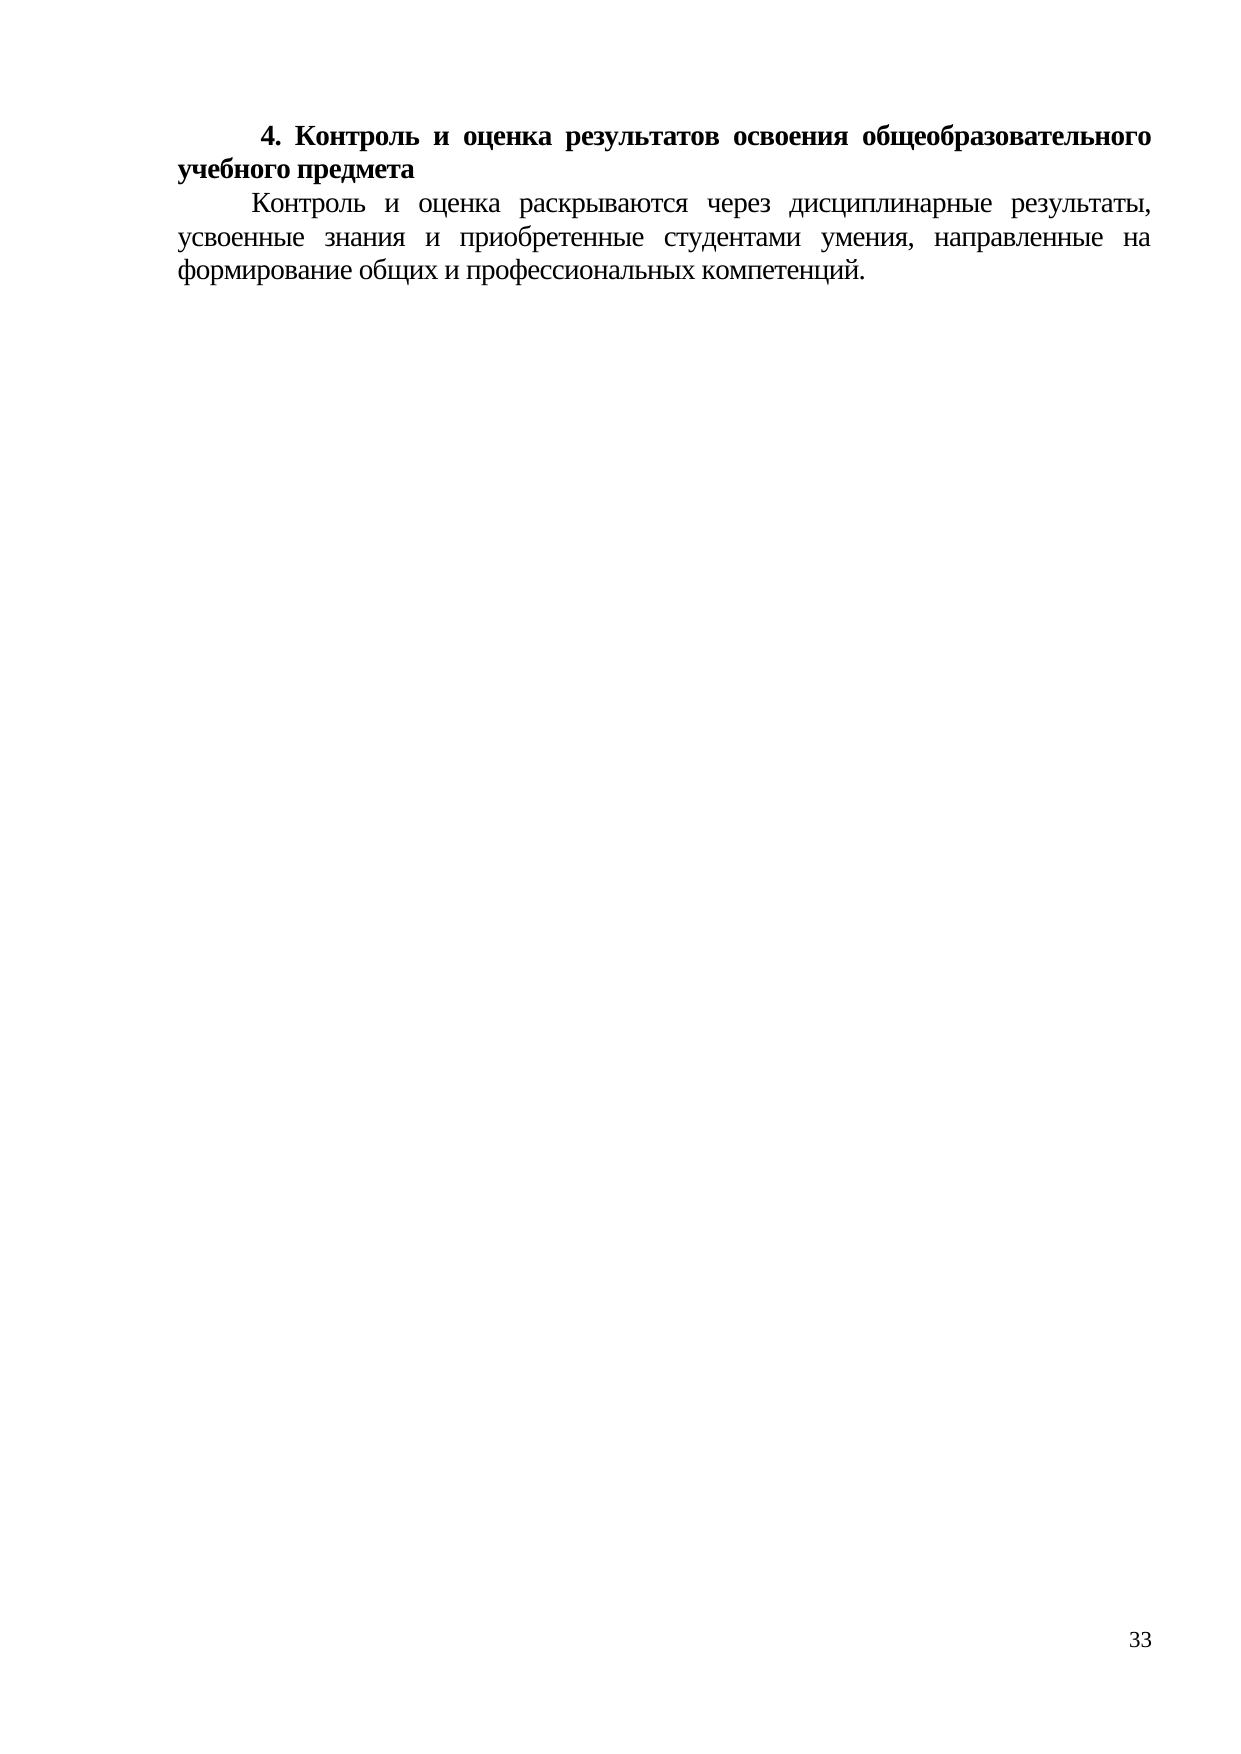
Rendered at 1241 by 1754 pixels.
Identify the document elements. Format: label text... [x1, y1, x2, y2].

list 4. Контроль и оценка результатов освоения общеобразовательного учебного предмета [177, 118, 1152, 185]
list Контроль и оценка раскрываются через дисциплинарные результаты, усвоенные знания и приобретенные студентами умения, направленные на формирование общих и профессиональных компетенций. [177, 185, 1152, 286]
